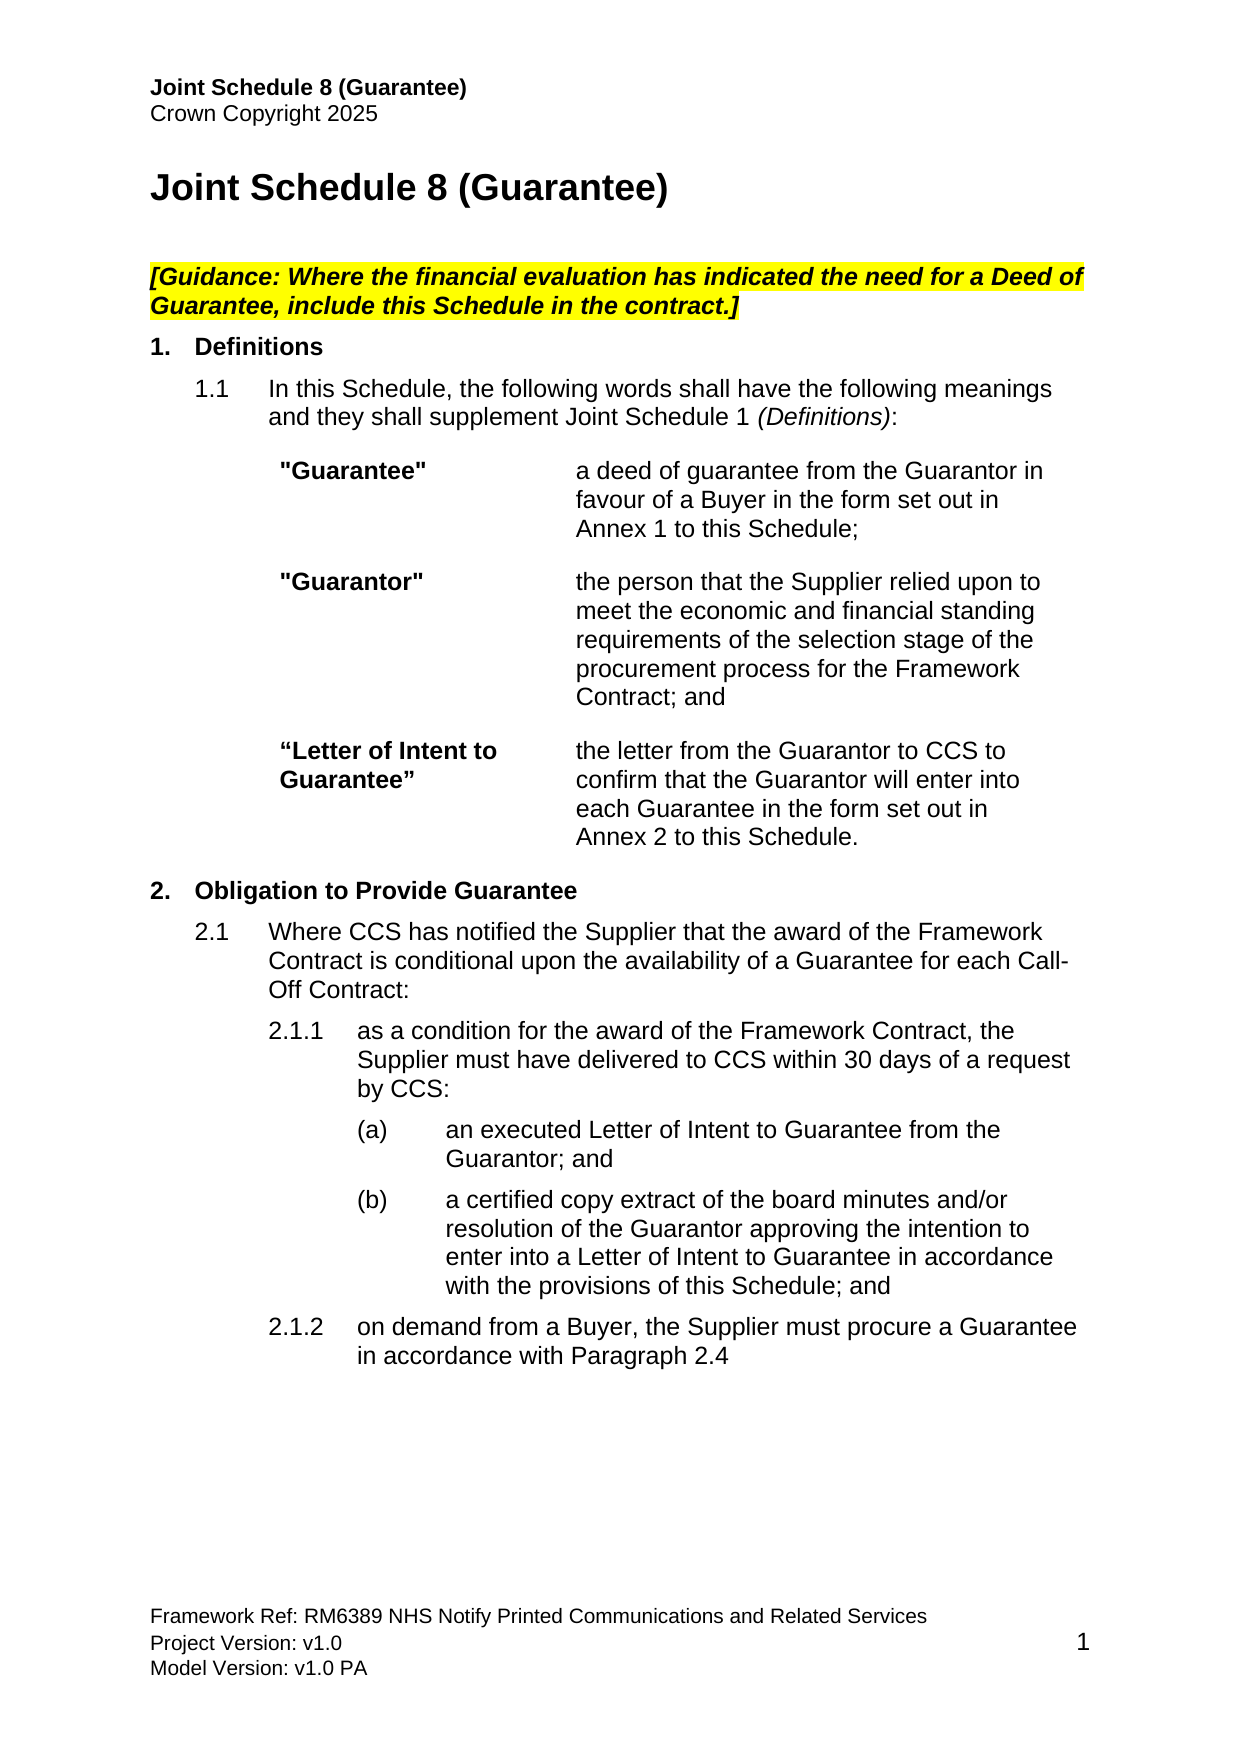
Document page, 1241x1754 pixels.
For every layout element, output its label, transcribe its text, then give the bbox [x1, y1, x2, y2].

subtitle (a) an executed Letter of Intent to Guarantee from the Guarantor; and [357, 1115, 1093, 1172]
subtitle as a condition for the award of the Framework Contract, the Supplier must have delivered to CCS within 30 days of a request by CCS: [268, 1016, 1093, 1102]
subtitle In this Schedule, the following words shall have the following meanings and they shall supplement Joint Schedule 1 (Definitions): [194, 373, 1093, 431]
table_cell “Letter of Intent to Guarantee” [268, 724, 564, 863]
text [Guidance: Where the financial evaluation has indicated the need for a Deed of Guarantee, include this Schedule in the contract.] [739, 262, 1093, 320]
subtitle Obligation to Provide Guarantee [150, 876, 1093, 905]
table_header "Guarantee" [268, 444, 564, 555]
table_header a deed of guarantee from the Guarantor in favour of a Buyer in the form set out in Annex 1 to this Schedule; [564, 444, 1070, 555]
subtitle on demand from a Buyer, the Supplier must procure a Guarantee in accordance with Paragraph 2.4 [268, 1312, 1093, 1370]
table_cell "Guarantor" [268, 555, 564, 723]
table_cell the person that the Supplier relied upon to meet the economic and financial standing requirements of the selection stage of the procurement process for the Framework Contract; and [564, 555, 1070, 723]
text Joint Schedule 8 (Guarantee) [150, 165, 1093, 208]
subtitle (b) a certified copy extract of the board minutes and/or resolution of the Guarantor approving the intention to enter into a Letter of Intent to Guarantee in accordance with the provisions of this Schedule; and [357, 1185, 1093, 1300]
subtitle Where CCS has notified the Supplier that the award of the Framework Contract is conditional upon the availability of a Guarantee for each Call-Off Contract: [194, 917, 1093, 1003]
table_cell the letter from the Guarantor to CCS to confirm that the Guarantor will enter into each Guarantee in the form set out in Annex 2 to this Schedule. [564, 724, 1070, 863]
subtitle Definitions [150, 332, 1093, 361]
